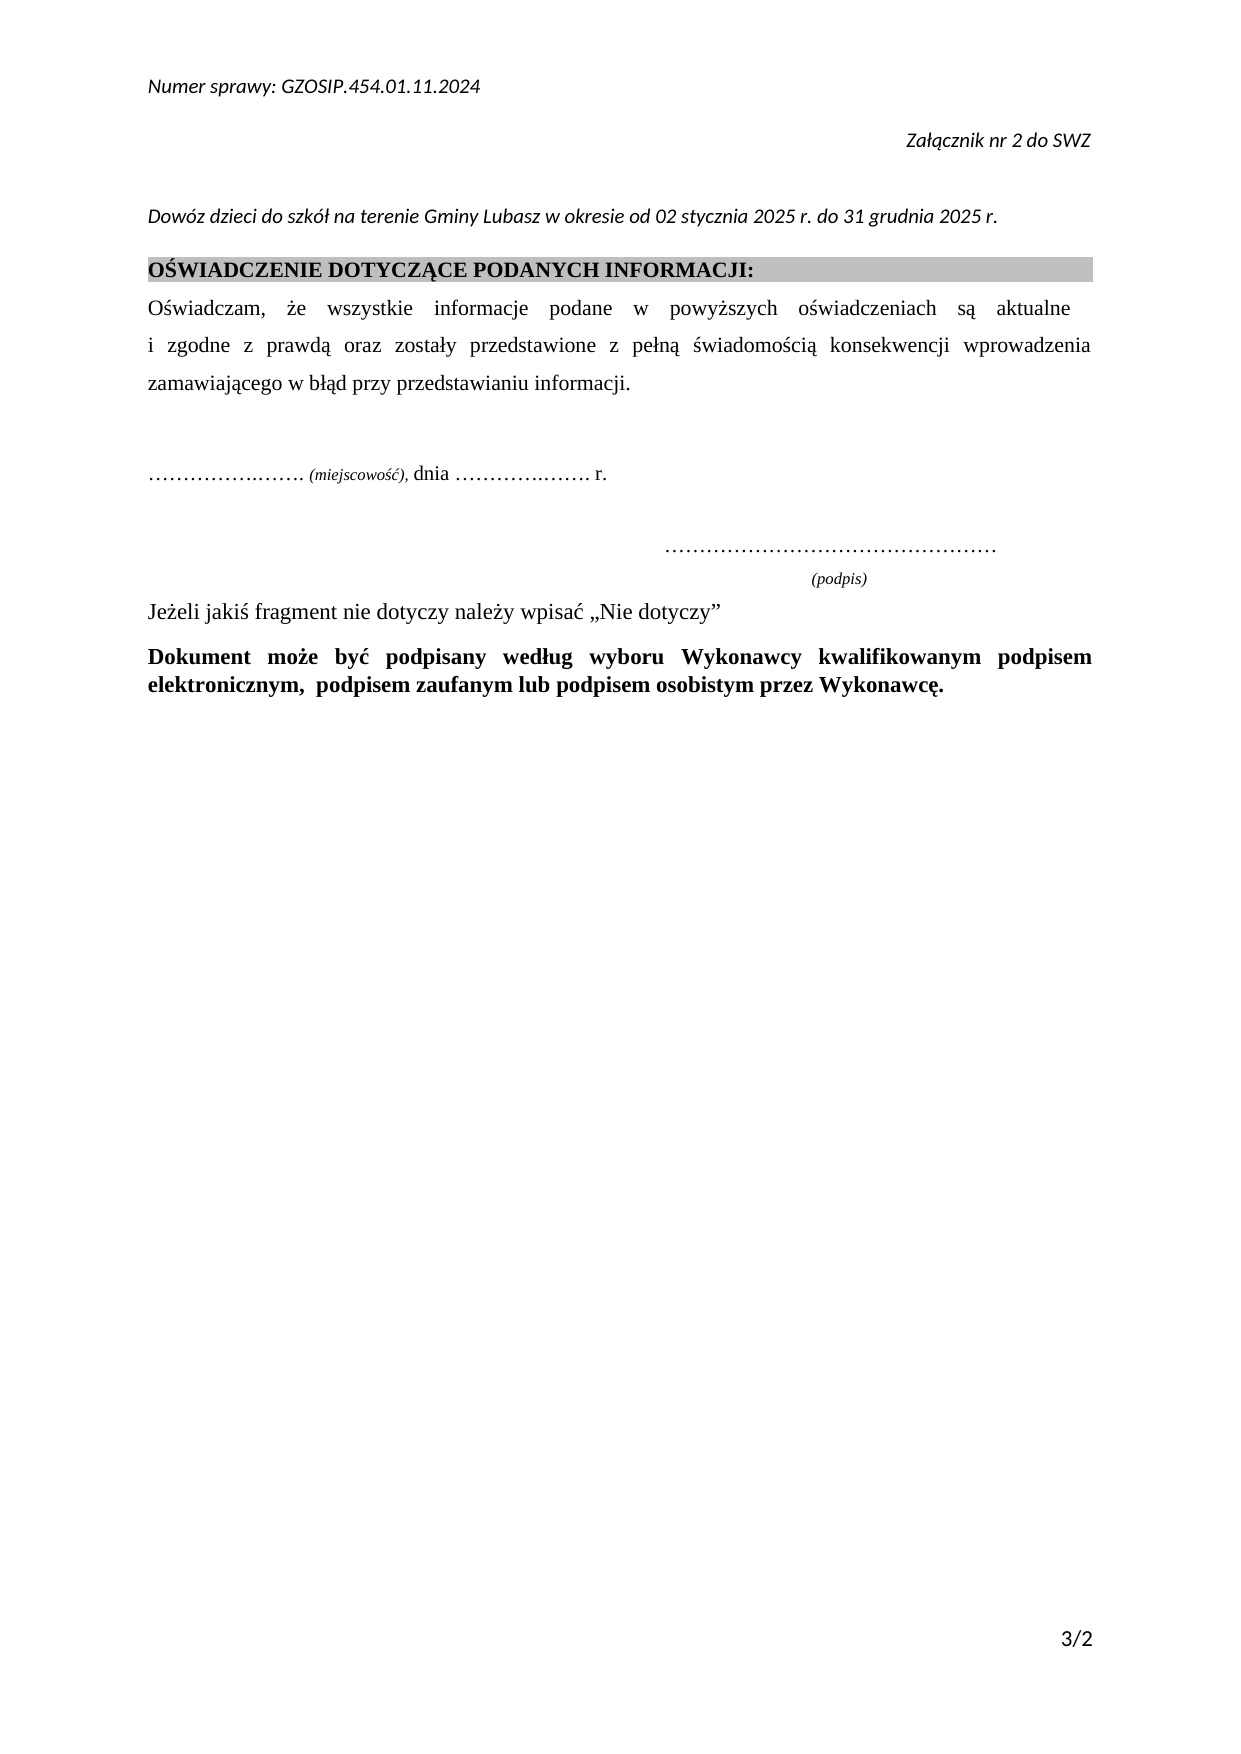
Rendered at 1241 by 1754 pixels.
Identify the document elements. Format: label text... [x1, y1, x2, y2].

text Oświadczam, że wszystkie informacje podane w powyższych oświadczeniach są aktualne i zgodne z prawdą oraz zostały przedstawione z pełną świadomością konsekwencji wprowadzenia zamawiającego w błąd przy przedstawianiu informacji. [148, 295, 1093, 396]
text …………….……. (miejscowość), dnia ………….……. r. [148, 461, 1093, 485]
text Jeżeli jakiś fragment nie dotyczy należy wpisać „Nie dotyczy” [148, 598, 1093, 624]
text Dokument może być podpisany według wyboru Wykonawcy kwalifikowanym podpisem elektronicznym, podpisem zaufanym lub podpisem osobistym przez Wykonawcę. [148, 643, 1093, 698]
text ………………………………………… [148, 533, 1093, 557]
text OŚWIADCZENIE DOTYCZĄCE PODANYCH INFORMACJI: [148, 257, 1093, 282]
text (podpis) [738, 569, 1093, 588]
